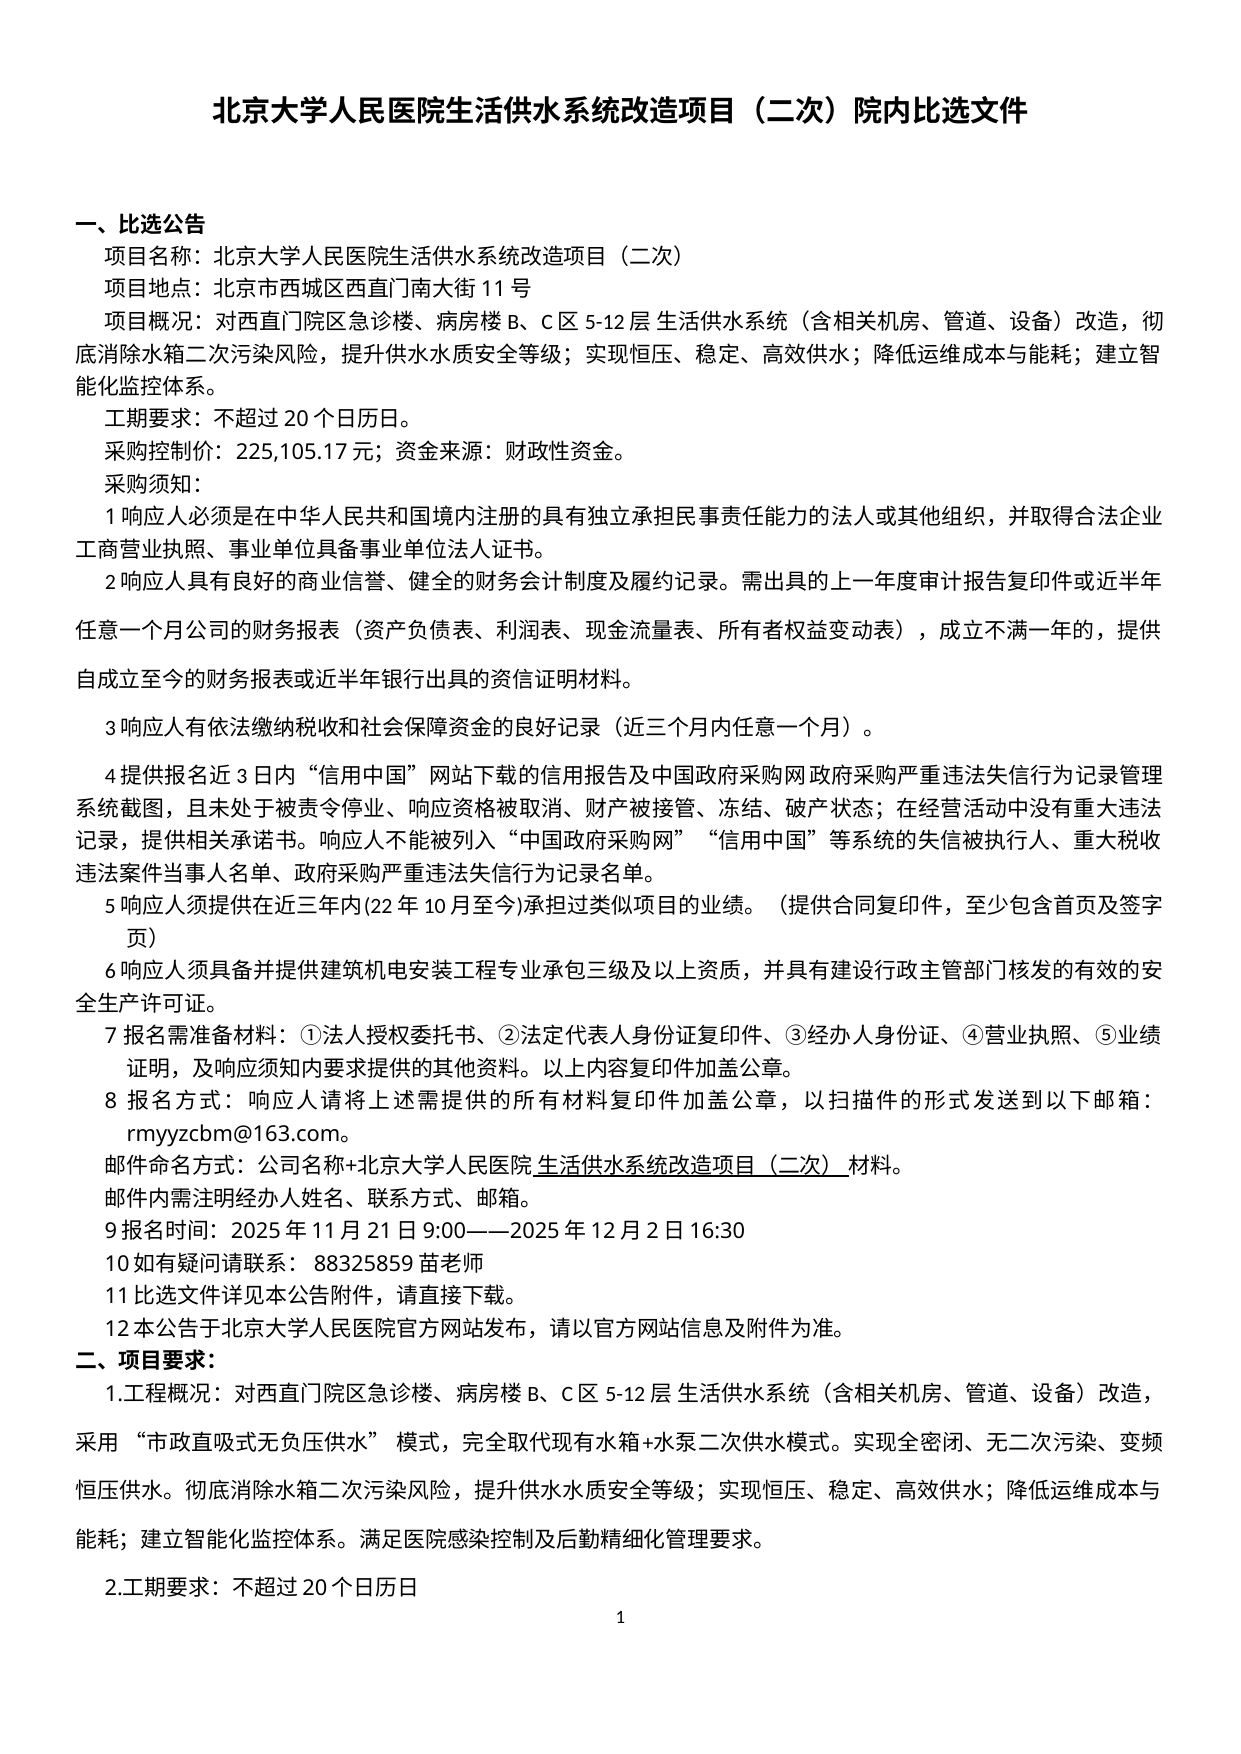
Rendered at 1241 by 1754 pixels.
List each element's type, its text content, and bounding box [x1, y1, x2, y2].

text 项目地点：北京市西城区西直门南大街11号 [104, 271, 1165, 304]
text 项目概况：对西直门院区急诊楼、病房楼B、C区 5-12层 生活供水系统（含相关机房、管道、设备）改造，彻底消除水箱二次污染风险，提升供水水质安全等级；实现恒压、稳定、高效供水；降低运维成本与能耗；建立智能化监控体系。 [75, 304, 1165, 401]
text 2.工期要求：不超过20个日历日 [104, 1570, 1165, 1602]
subtitle 北京大学人民医院生活供水系统改造项目（二次）院内比选文件 [75, 76, 1165, 141]
text 工期要求：不超过20个日历日。 [104, 401, 1165, 434]
text 采购须知： [104, 466, 1165, 499]
text 10如有疑问请联系： 88325859苗老师 [104, 1245, 1165, 1278]
text 采购控制价：225,105.17元；资金来源：财政性资金。 [104, 434, 1165, 466]
text 7 报名需准备材料：①法人授权委托书、②法定代表人身份证复印件、③经办人身份证、④营业执照、⑤业绩证明，及响应须知内要求提供的其他资料。以上内容复印件加盖公章。 [104, 1018, 1165, 1083]
text 一、比选公告 [75, 206, 1165, 239]
text 邮件内需注明经办人姓名、联系方式、邮箱。 [104, 1180, 1165, 1213]
text 8 报名方式：响应人请将上述需提供的所有材料复印件加盖公章，以扫描件的形式发送到以下邮箱：rmyyzcbm@163.com。 [104, 1083, 1165, 1148]
text 项目名称：北京大学人民医院生活供水系统改造项目（二次） [104, 239, 1165, 271]
text 1响应人必须是在中华人民共和国境内注册的具有独立承担民事责任能力的法人或其他组织，并取得合法企业工商营业执照、事业单位具备事业单位法人证书。 [75, 499, 1165, 564]
text 12本公告于北京大学人民医院官方网站发布，请以官方网站信息及附件为准。 [104, 1310, 1165, 1343]
text 9报名时间：2025年11月21日9:00——2025年12月2日16:30 [104, 1213, 1165, 1245]
text 11比选文件详见本公告附件，请直接下载。 [104, 1278, 1165, 1310]
text 2响应人具有良好的商业信誉、健全的财务会计制度及履约记录。需出具的上一年度审计报告复印件或近半年任意一个月公司的财务报表（资产负债表、利润表、现金流量表、所有者权益变动表），成立不满一年的，提供自成立至今的财务报表或近半年银行出具的资信证明材料。 [75, 564, 1165, 694]
text 4提供报名近3日内“信用中国”网站下载的信用报告及中国政府采购网政府采购严重违法失信行为记录管理系统截图，且未处于被责令停业、响应资格被取消、财产被接管、冻结、破产状态；在经营活动中没有重大违法记录，提供相关承诺书。响应人不能被列入“中国政府采购网”“信用中国”等系统的失信被执行人、重大税收违法案件当事人名单、政府采购严重违法失信行为记录名单。 [75, 758, 1165, 888]
text 1.工程概况：对西直门院区急诊楼、病房楼B、C区 5-12层 生活供水系统（含相关机房、管道、设备）改造，采用 “市政直吸式无负压供水” 模式，完全取代现有水箱+水泵二次供水模式。实现全密闭、无二次污染、变频恒压供水。彻底消除水箱二次污染风险，提升供水水质安全等级；实现恒压、稳定、高效供水；降低运维成本与能耗；建立智能化监控体系。满足医院感染控制及后勤精细化管理要求。 [75, 1375, 1165, 1554]
text 二、项目要求： [75, 1343, 1165, 1375]
text 3响应人有依法缴纳税收和社会保障资金的良好记录（近三个月内任意一个月）。 [75, 709, 1165, 742]
text 邮件命名方式：公司名称+北京大学人民医院 生活供水系统改造项目（二次） 材料。 [104, 1148, 1165, 1180]
text 6响应人须具备并提供建筑机电安装工程专业承包三级及以上资质，并具有建设行政主管部门核发的有效的安全生产许可证。 [75, 953, 1165, 1018]
text 5响应人须提供在近三年内(22年10月至今)承担过类似项目的业绩。（提供合同复印件，至少包含首页及签字页） [104, 888, 1165, 953]
